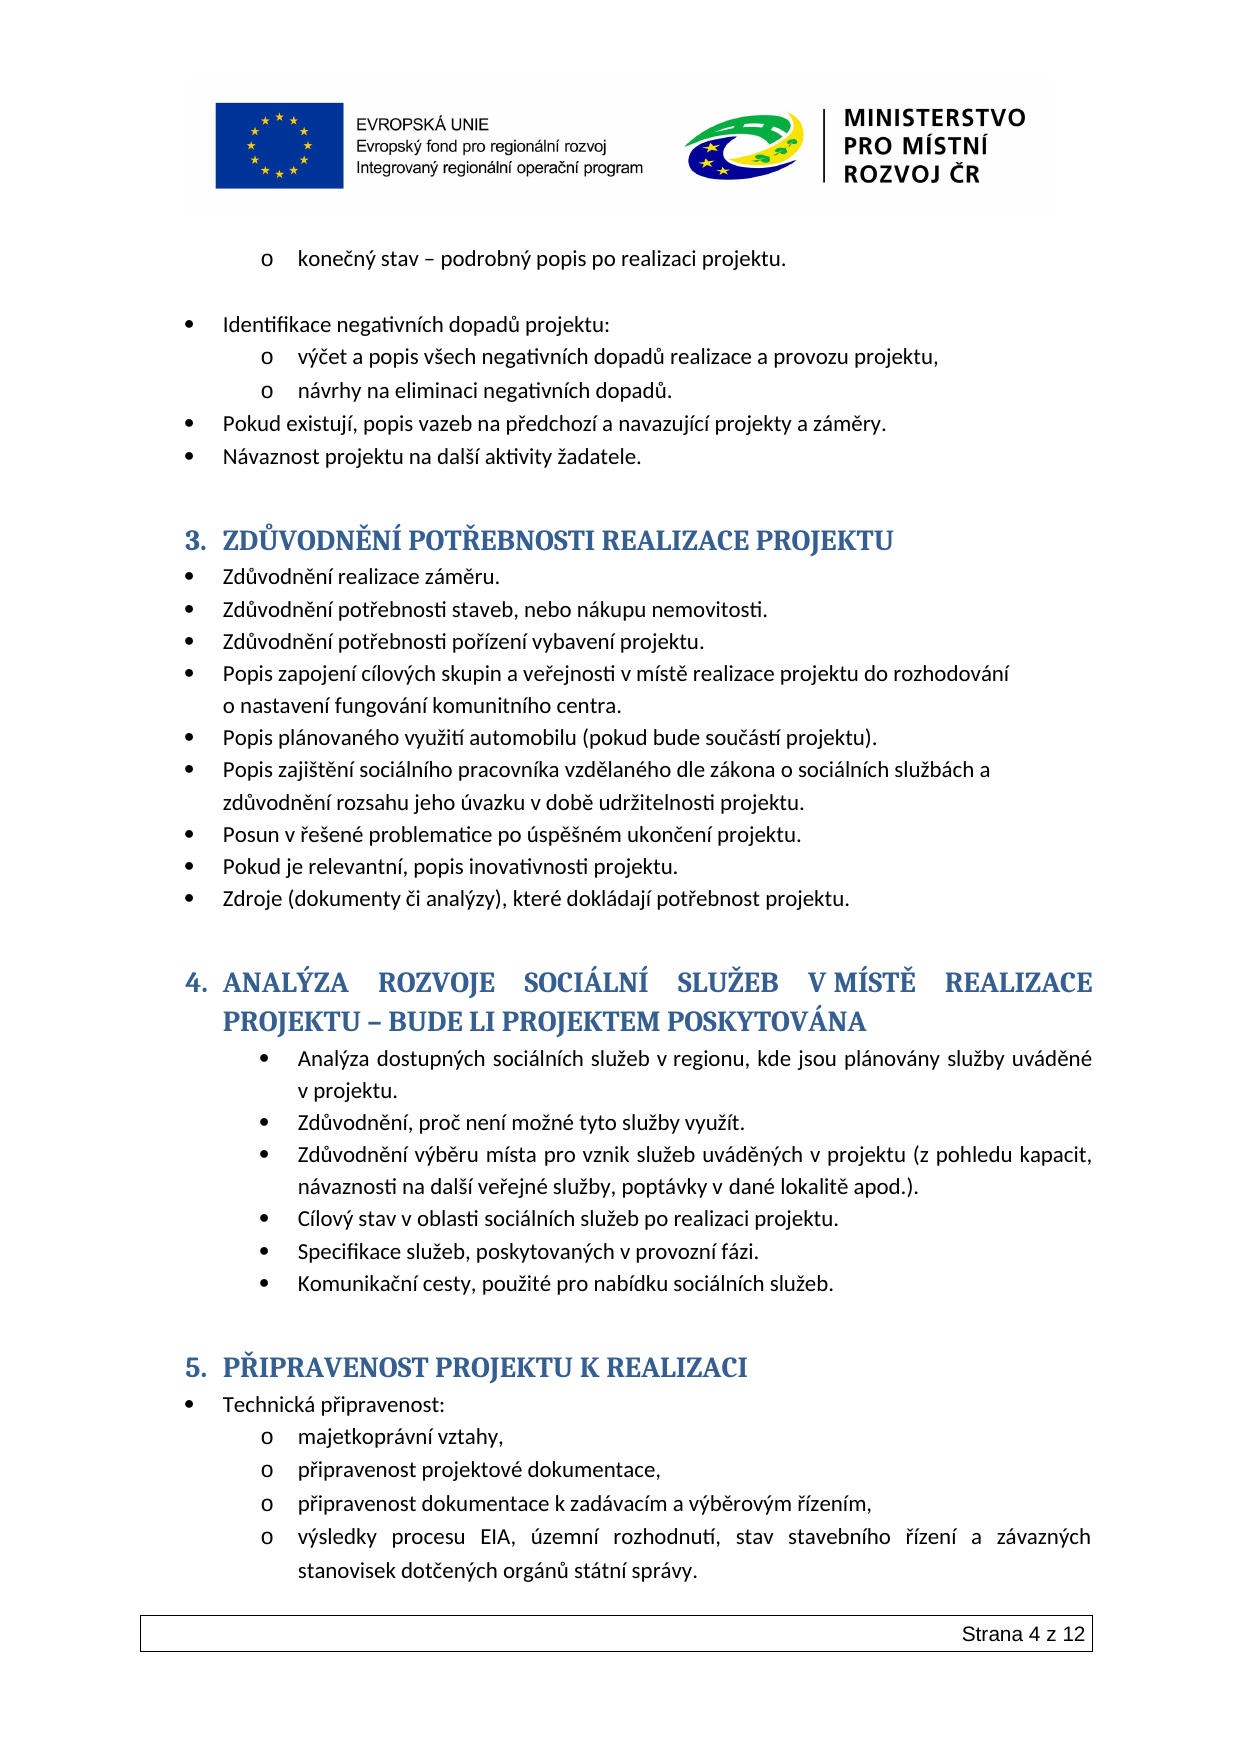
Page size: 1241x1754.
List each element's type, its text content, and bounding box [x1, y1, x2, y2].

list Pokud existují, popis vazeb na předchozí a navazující projekty a záměry. [185, 409, 1093, 438]
list Zdůvodnění potřebnosti staveb, nebo nákupu nemovitosti. [185, 595, 1093, 623]
list Zdůvodnění výběru místa pro vznik služeb uváděných v projektu (z pohledu kapacit, návaznosti na další veřejné služby, poptávky v dané lokalitě apod.). [260, 1140, 1093, 1200]
list Specifikace služeb, poskytovaných v provozní fázi. [260, 1237, 1093, 1265]
list Zdroje (dokumenty či analýzy), které dokládají potřebnost projektu. [185, 884, 1093, 912]
list Komunikační cesty, použité pro nabídku sociálních služeb. [260, 1269, 1093, 1297]
list Analýza dostupných sociálních služeb v regionu, kde jsou plánovány služby uváděné v projektu. [260, 1044, 1093, 1104]
list Zdůvodnění, proč není možné tyto služby využít. [260, 1108, 1093, 1136]
list Zdůvodnění potřebnosti pořízení vybavení projektu. [185, 627, 1093, 655]
list majetkoprávní vztahy, [260, 1422, 1093, 1451]
list Popis zapojení cílových skupin a veřejnosti v místě realizace projektu do rozhodování o nastavení fungování komunitního centra. [185, 659, 1093, 719]
subtitle Připravenost projektu k realizaci [185, 1351, 1093, 1385]
list Popis zajištění sociálního pracovníka vzdělaného dle zákona o sociálních službách a zdůvodnění rozsahu jeho úvazku v době udržitelnosti projektu. [185, 756, 1093, 816]
list konečný stav – podrobný popis po realizaci projektu. [260, 244, 1093, 274]
list Zdůvodnění realizace záměru. [185, 562, 1093, 591]
list výsledky procesu EIA, územní rozhodnutí, stav stavebního řízení a závazných stanovisek dotčených orgánů státní správy. [260, 1522, 1093, 1584]
list Identifikace negativních dopadů projektu: [185, 310, 1093, 338]
list připravenost dokumentace k zadávacím a výběrovým řízením, [260, 1489, 1093, 1518]
list Technická připravenost: [185, 1390, 1093, 1418]
list připravenost projektové dokumentace, [260, 1455, 1093, 1484]
subtitle ZDŮVODNĚNÍ POTŘEBNOSTI REALIZACE PROJEKTU [185, 524, 1093, 557]
list návrhy na eliminaci negativních dopadů. [260, 376, 1093, 405]
subtitle Analýza rozvoje sociální služeb v místě realizace projektu – bude li projektem poskytována [185, 967, 1093, 1039]
list Cílový stav v oblasti sociálních služeb po realizaci projektu. [260, 1204, 1093, 1233]
list Pokud je relevantní, popis inovativnosti projektu. [185, 852, 1093, 880]
list Popis plánovaného využití automobilu (pokud bude součástí projektu). [185, 723, 1093, 751]
picture [187, 73, 1053, 217]
list Návaznost projektu na další aktivity žadatele. [185, 442, 1093, 470]
list Posun v řešené problematice po úspěšném ukončení projektu. [185, 820, 1093, 848]
list výčet a popis všech negativních dopadů realizace a provozu projektu, [260, 342, 1093, 372]
